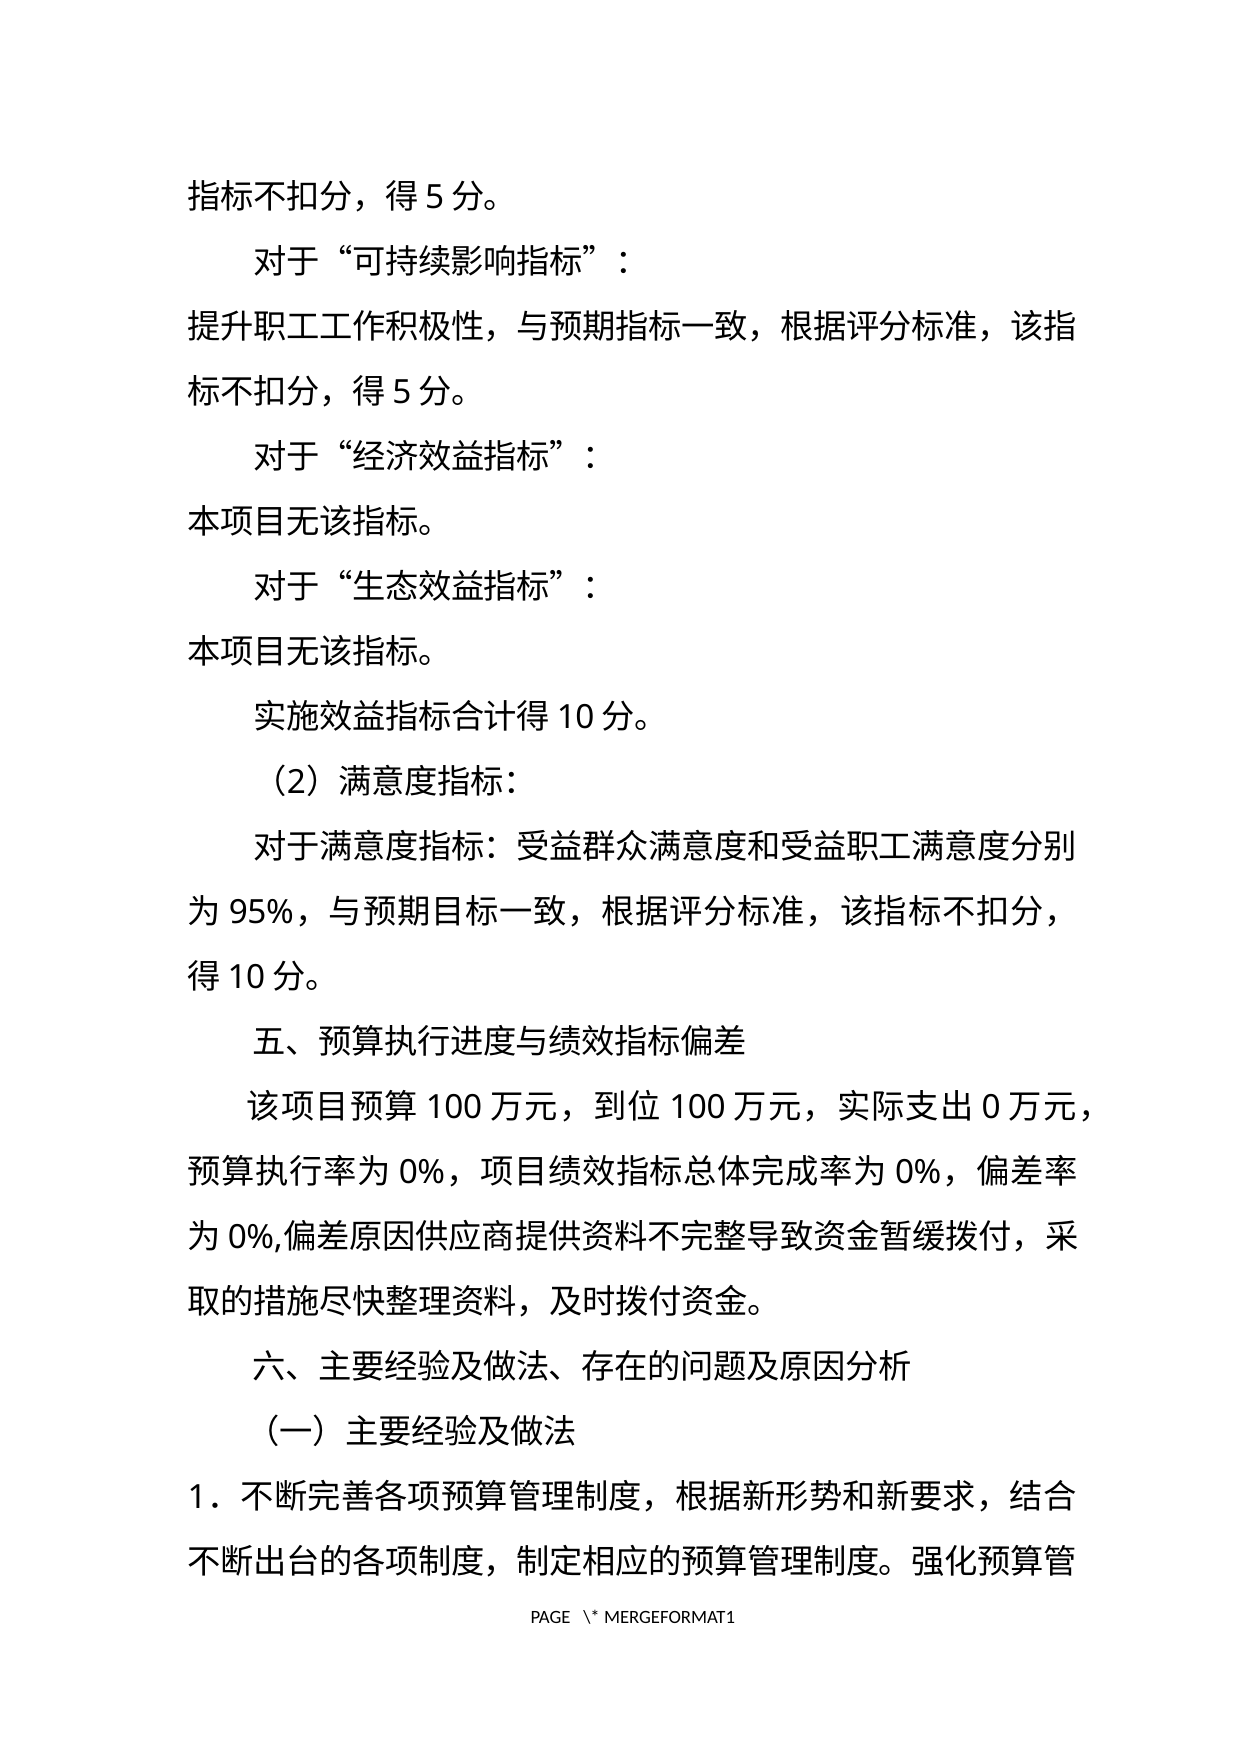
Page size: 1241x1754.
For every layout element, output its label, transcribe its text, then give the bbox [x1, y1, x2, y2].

text 五、预算执行进度与绩效指标偏差 [187, 1007, 1078, 1072]
text 该项目预算100万元，到位100万元，实际支出0万元，预算执行率为0%，项目绩效指标总体完成率为0%，偏差率为0%,偏差原因供应商提供资料不完整导致资金暂缓拨付，采取的措施尽快整理资料，及时拨付资金。 [187, 1072, 1078, 1332]
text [187, 1397, 1078, 1592]
text 六、主要经验及做法、存在的问题及原因分析 [187, 1332, 1078, 1397]
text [187, 162, 1078, 1007]
